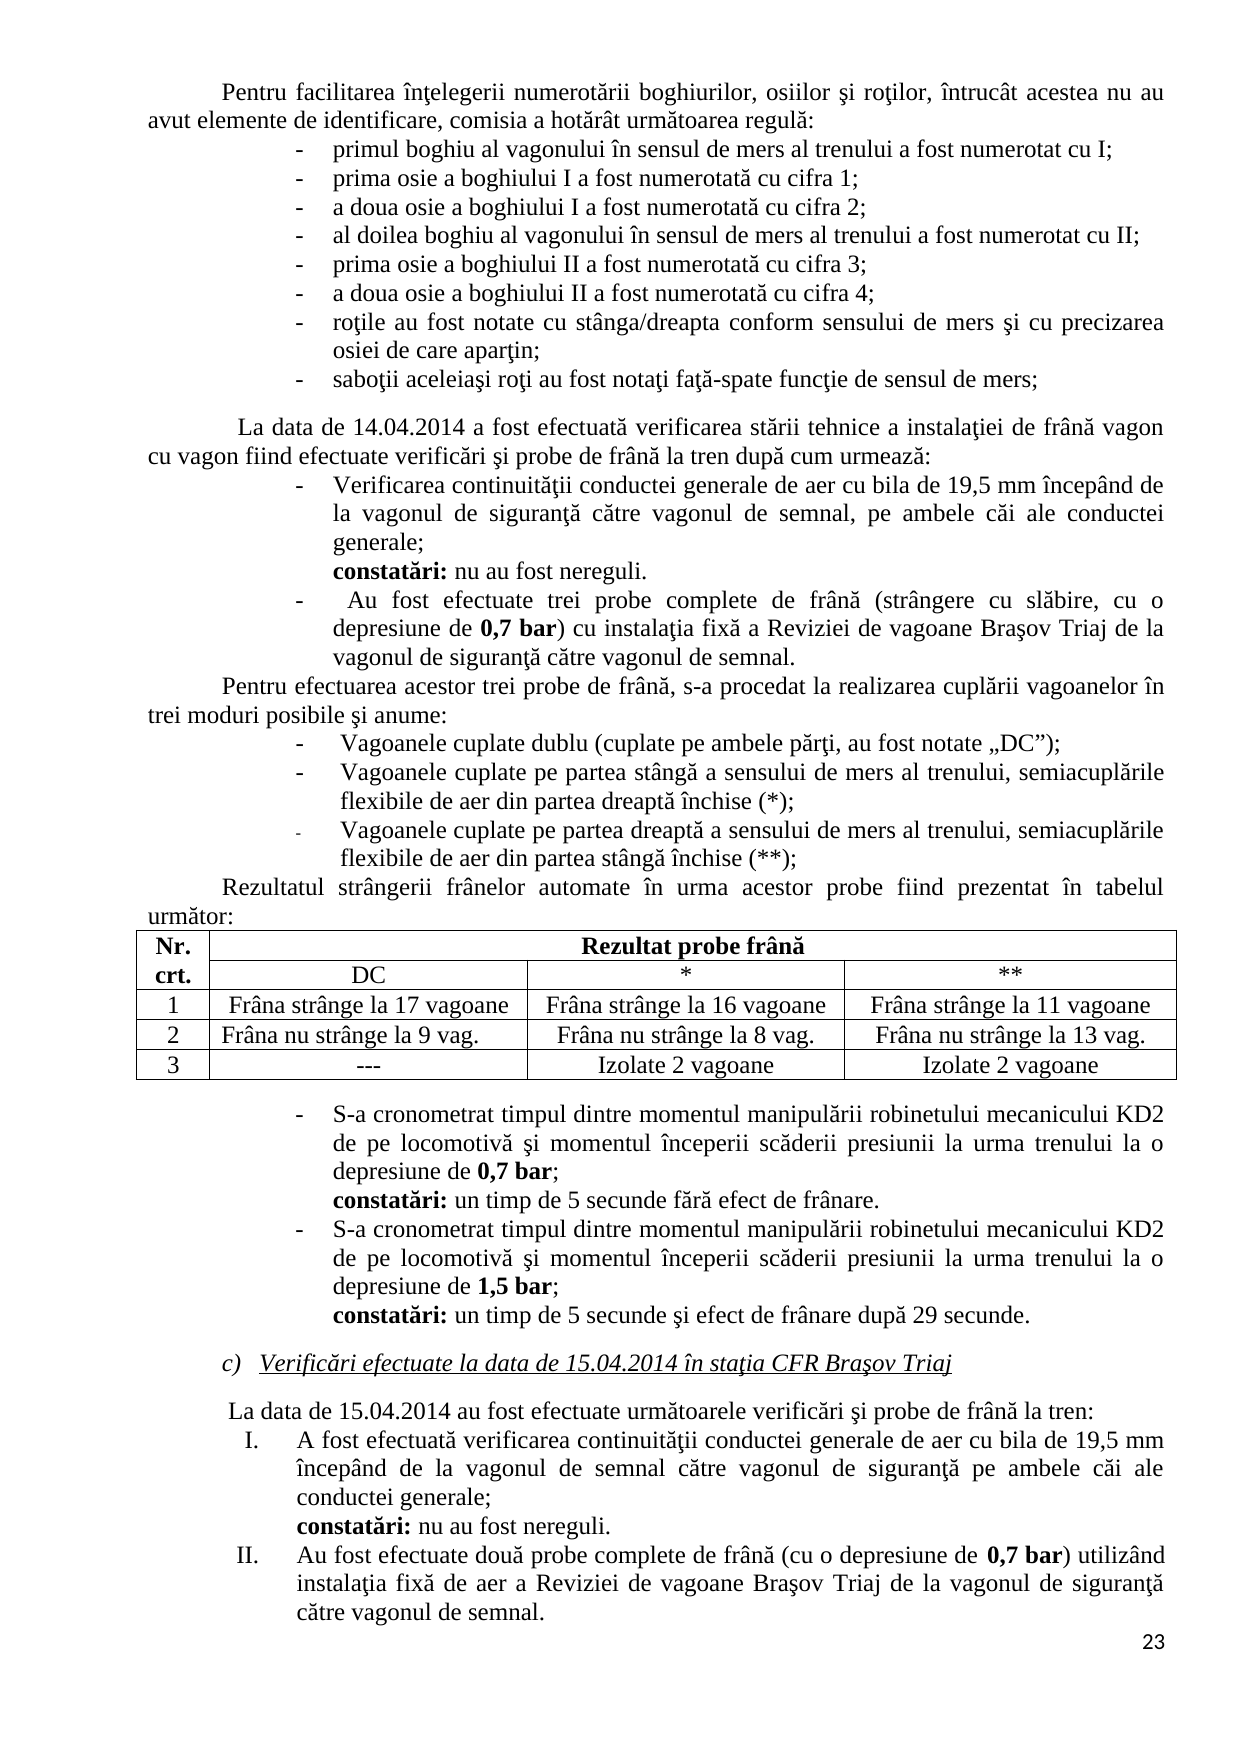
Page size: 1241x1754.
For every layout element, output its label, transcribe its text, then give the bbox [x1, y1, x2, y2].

table_cell Frâna nu strânge la 8 vag. [528, 1020, 844, 1049]
list roţile au fost notate cu stânga/dreapta conform sensului de mers şi cu precizarea osiei de care aparţin; [295, 307, 1165, 364]
list Vagoanele cuplate pe partea stângă a sensului de mers al trenului, semiacuplările flexibile de aer din partea dreaptă închise (*); [295, 757, 1165, 815]
list a doua osie a boghiului II a fost numerotată cu cifra 4; [295, 278, 1165, 307]
table_cell Izolate 2 vagoane [845, 1050, 1176, 1079]
table_cell Izolate 2 vagoane [528, 1050, 844, 1079]
list A fost efectuată verificarea continuităţii conductei generale de aer cu bila de 19,5 mm începând de la vagonul de semnal către vagonul de siguranţă pe ambele căi ale conductei generale; [259, 1425, 1165, 1511]
text constatări: un timp de 5 secunde şi efect de frânare după 29 secunde. [333, 1300, 1165, 1329]
text Pentru efectuarea acestor trei probe de frână, s-a procedat la realizarea cuplării vagoanelor în trei moduri posibile şi anume: [148, 671, 1165, 728]
table_cell --- [210, 1050, 527, 1079]
list Au fost efectuate două probe complete de frână (cu o depresiune de 0,7 bar) utilizând instalaţia fixă de aer a Reviziei de vagoane Braşov Triaj de la vagonul de siguranţă către vagonul de semnal. [259, 1540, 1165, 1626]
list S-a cronometrat timpul dintre momentul manipulării robinetului mecanicului KD2 de pe locomotivă şi momentul începerii scăderii presiunii la urma trenului la o depresiune de 1,5 bar; [295, 1214, 1165, 1300]
table_cell Frâna strânge la 11 vagoane [845, 990, 1176, 1019]
list al doilea boghiu al vagonului în sensul de mers al trenului a fost numerotat cu II; [295, 221, 1165, 249]
list primul boghiu al vagonului în sensul de mers al trenului a fost numerotat cu I; [295, 134, 1165, 163]
list saboţii aceleiaşi roţi au fost notaţi faţă-spate funcţie de sensul de mers; [295, 364, 1165, 393]
table_cell 1 [137, 990, 209, 1019]
list S-a cronometrat timpul dintre momentul manipulării robinetului mecanicului KD2 de pe locomotivă şi momentul începerii scăderii presiunii la urma trenului la o depresiune de 0,7 bar; [295, 1099, 1165, 1185]
table_cell Frâna nu strânge la 13 vag. [845, 1020, 1176, 1049]
list Verificări efectuate la data de 15.04.2014 în staţia CFR Braşov Triaj [222, 1348, 1165, 1377]
table_cell 2 [137, 1020, 209, 1049]
table_cell Frâna strânge la 16 vagoane [528, 990, 844, 1019]
text La data de 14.04.2014 a fost efectuată verificarea stării tehnice a instalaţiei de frână vagon cu vagon fiind efectuate verificări şi probe de frână la tren după cum urmează: [148, 412, 1165, 470]
text constatări: nu au fost nereguli. [333, 556, 1165, 585]
table_cell ** [845, 961, 1176, 989]
text La data de 15.04.2014 au fost efectuate următoarele verificări şi probe de frână la tren: [222, 1396, 1165, 1425]
list Verificarea continuităţii conductei generale de aer cu bila de 19,5 mm începând de la vagonul de siguranţă către vagonul de semnal, pe ambele căi ale conductei generale; [295, 470, 1165, 556]
text Rezultatul strângerii frânelor automate în urma acestor probe fiind prezentat în tabelul următor: [148, 872, 1165, 930]
list a doua osie a boghiului I a fost numerotată cu cifra 2; [295, 192, 1165, 221]
table_cell Frâna strânge la 17 vagoane [210, 990, 527, 1019]
list prima osie a boghiului I a fost numerotată cu cifra 1; [295, 163, 1165, 192]
table_header Nr. crt. [137, 931, 209, 989]
table_cell * [528, 961, 844, 989]
table_cell Frâna nu strânge la 9 vag. [210, 1020, 527, 1049]
list Vagoanele cuplate pe partea dreaptă a sensului de mers al trenului, semiacuplările flexibile de aer din partea stângă închise (**); [295, 815, 1165, 872]
list Au fost efectuate trei probe complete de frână (strângere cu slăbire, cu o depresiune de 0,7 bar) cu instalaţia fixă a Reviziei de vagoane Braşov Triaj de la vagonul de siguranţă către vagonul de semnal. [295, 585, 1165, 671]
text constatări: un timp de 5 secunde fără efect de frânare. [333, 1185, 1165, 1214]
list prima osie a boghiului II a fost numerotată cu cifra 3; [295, 249, 1165, 278]
list Vagoanele cuplate dublu (cuplate pe ambele părţi, au fost notate „DC”); [295, 728, 1165, 757]
table_cell DC [210, 961, 527, 989]
text Pentru facilitarea înţelegerii numerotării boghiurilor, osiilor şi roţilor, întrucât acestea nu au avut elemente de identificare, comisia a hotărât următoarea regulă: [148, 77, 1165, 134]
text constatări: nu au fost nereguli. [296, 1511, 1165, 1540]
table_header Rezultat probe frână [210, 931, 1176, 959]
table_cell 3 [137, 1050, 209, 1079]
